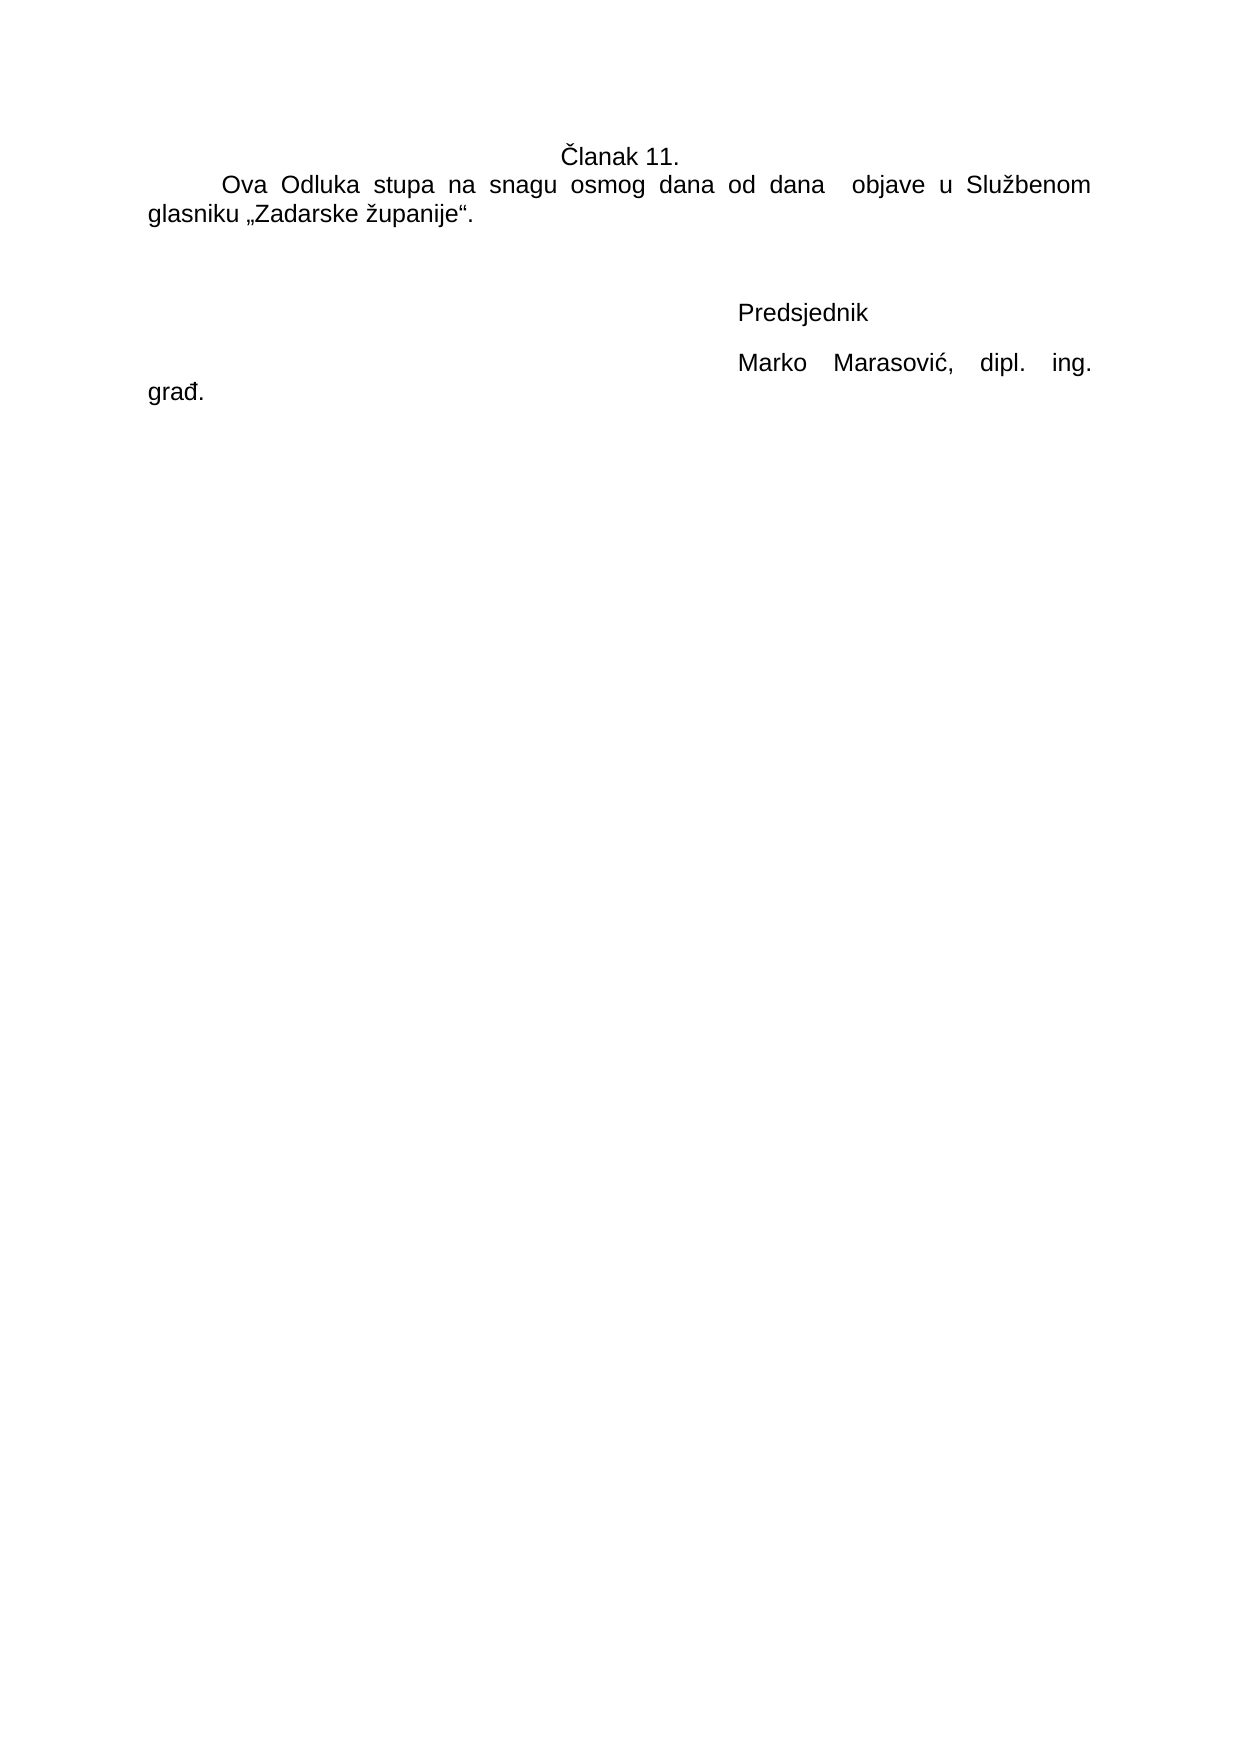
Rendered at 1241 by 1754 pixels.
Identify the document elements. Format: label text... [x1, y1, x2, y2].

text Članak 11. [148, 142, 1092, 171]
text Predsjednik [148, 298, 1092, 327]
text Marko Marasović, dipl. ing. građ. [148, 348, 1092, 406]
text Ova Odluka stupa na snagu osmog dana od dana objave u Službenom glasniku „Zadarske županije“. [148, 171, 1092, 228]
